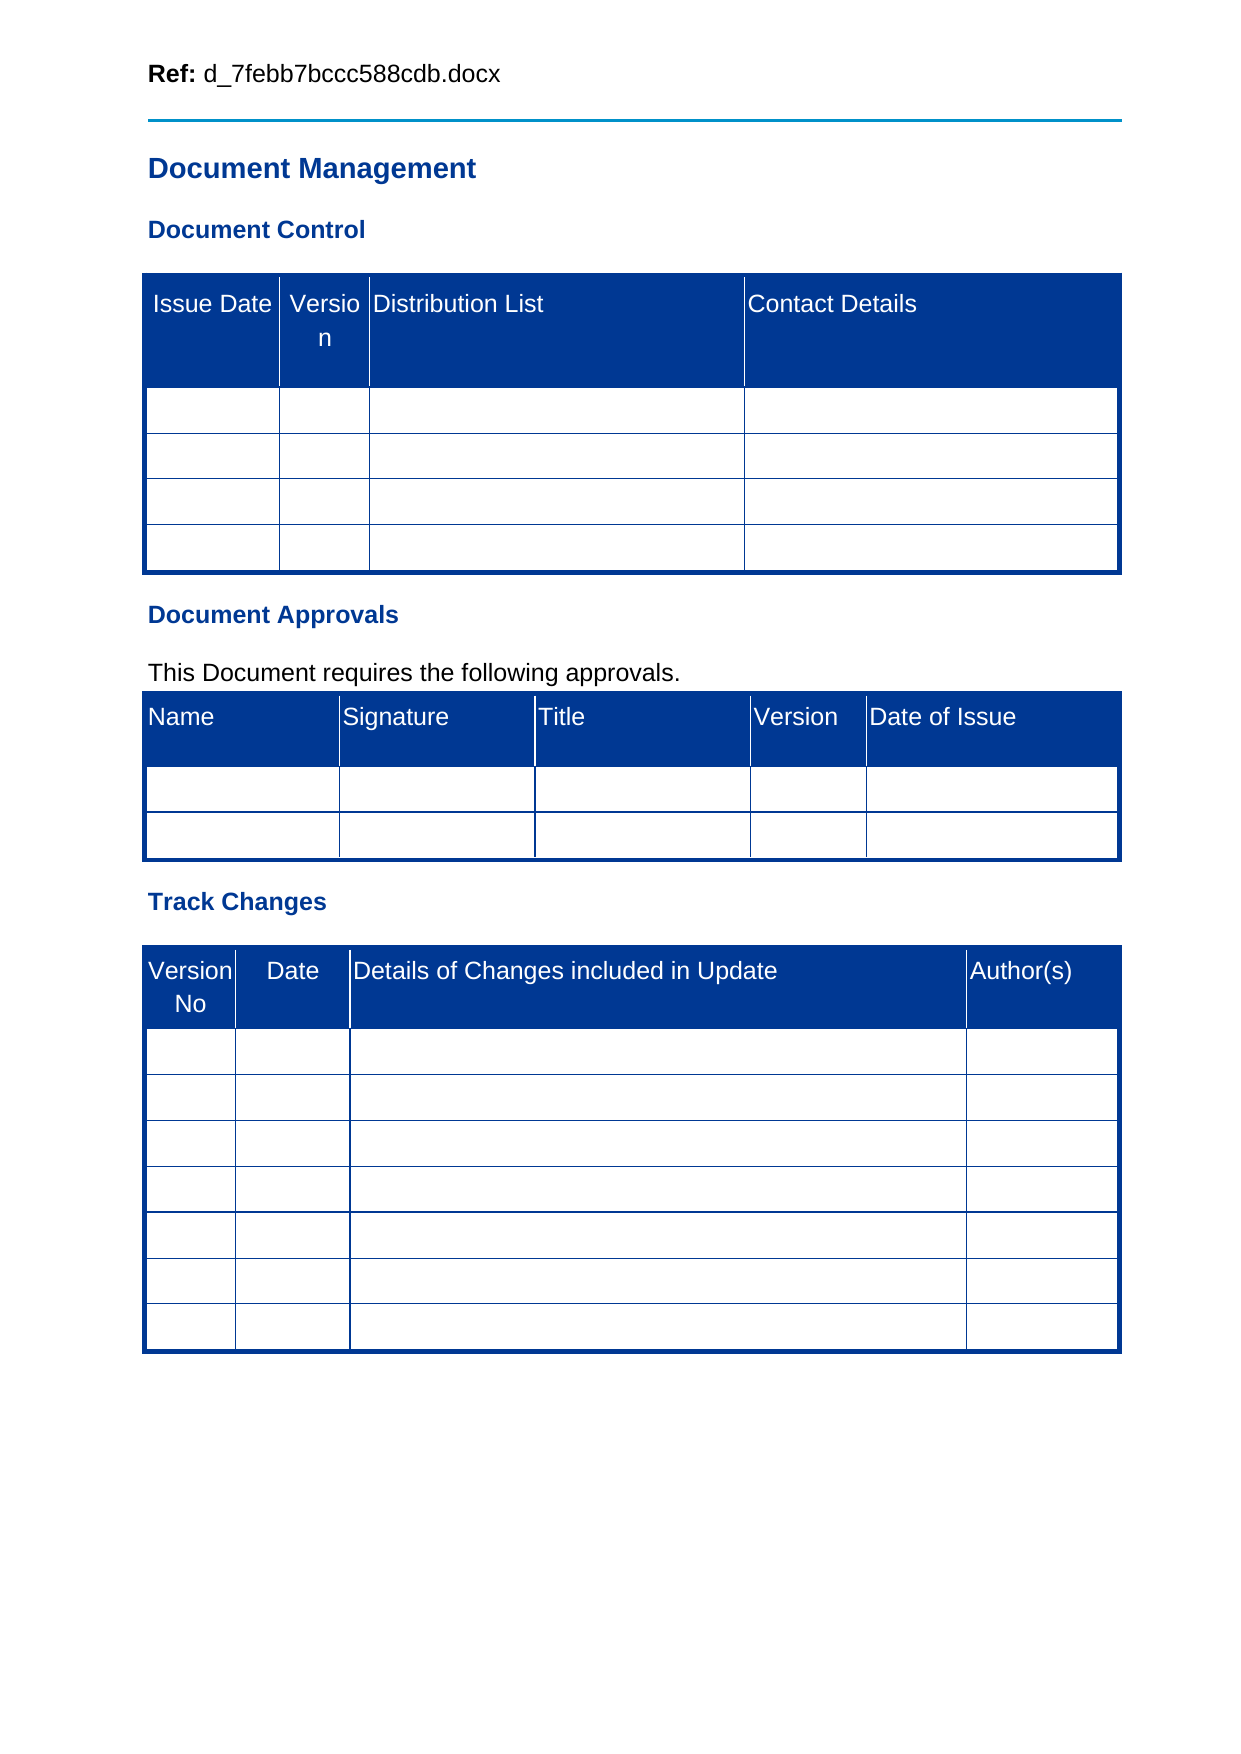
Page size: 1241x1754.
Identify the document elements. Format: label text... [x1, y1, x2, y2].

table_header Details of Changes included in Update [351, 950, 966, 1028]
table_cell [236, 1304, 349, 1349]
table_cell [967, 1029, 1117, 1074]
table_cell [745, 434, 1117, 478]
table_cell [351, 1121, 966, 1166]
table_header Date [236, 950, 349, 1028]
table_header Version [751, 696, 866, 766]
table_cell [147, 813, 339, 857]
table_cell [967, 1075, 1117, 1119]
table_cell [370, 434, 744, 478]
table_cell [147, 1213, 235, 1257]
table_cell [370, 388, 744, 432]
table_cell [967, 1259, 1117, 1303]
table_cell [751, 767, 866, 811]
table_cell [340, 767, 534, 811]
table_cell [147, 1259, 235, 1303]
table_cell [147, 1029, 235, 1074]
table_cell [351, 1259, 966, 1303]
table_cell [147, 388, 279, 432]
table_cell [867, 813, 1117, 857]
table_header Name [147, 696, 339, 766]
table_header Date of Issue [867, 696, 1117, 766]
table_cell [536, 767, 750, 811]
table_cell [745, 388, 1117, 432]
table_header Version [280, 277, 369, 386]
table_cell [967, 1167, 1117, 1211]
table_cell [236, 1213, 349, 1257]
table_cell [967, 1304, 1117, 1349]
table_cell [280, 479, 369, 524]
text Document Management [148, 151, 1122, 184]
table_header Signature [340, 696, 534, 766]
table_cell [340, 813, 534, 857]
table_cell [536, 813, 750, 857]
table_cell [147, 1167, 235, 1211]
table_header Issue Date [147, 277, 279, 386]
table_cell [147, 767, 339, 811]
table_cell [351, 1213, 966, 1257]
table_cell [236, 1075, 349, 1119]
table_cell [370, 525, 744, 570]
table_header Distribution List [370, 277, 744, 386]
text This Document requires the following approvals. [148, 658, 1122, 687]
text Document Approvals [148, 600, 1122, 629]
table_header Version No [147, 950, 235, 1028]
table_cell [370, 479, 744, 524]
table_cell [745, 479, 1117, 524]
table_cell [967, 1213, 1117, 1257]
table_cell [147, 479, 279, 524]
table_cell [351, 1167, 966, 1211]
table_cell [351, 1075, 966, 1119]
table_cell [351, 1304, 966, 1349]
table_cell [147, 1304, 235, 1349]
table_cell [236, 1121, 349, 1166]
table_cell [351, 1029, 966, 1074]
table_cell [236, 1029, 349, 1074]
table_cell [745, 525, 1117, 570]
table_cell [147, 525, 279, 570]
table_cell [147, 434, 279, 478]
table_header Title [536, 696, 750, 766]
table_cell [280, 434, 369, 478]
table_cell [280, 525, 369, 570]
table_header Author(s) [967, 950, 1117, 1028]
table_header Contact Details [745, 277, 1117, 386]
text Document Control [148, 214, 1122, 243]
table_cell [867, 767, 1117, 811]
table_cell [147, 1075, 235, 1119]
table_cell [147, 1121, 235, 1166]
table_cell [236, 1259, 349, 1303]
text Track Changes [148, 887, 1122, 916]
table_cell [280, 388, 369, 432]
table_cell [236, 1167, 349, 1211]
table_cell [751, 813, 866, 857]
table_cell [967, 1121, 1117, 1166]
